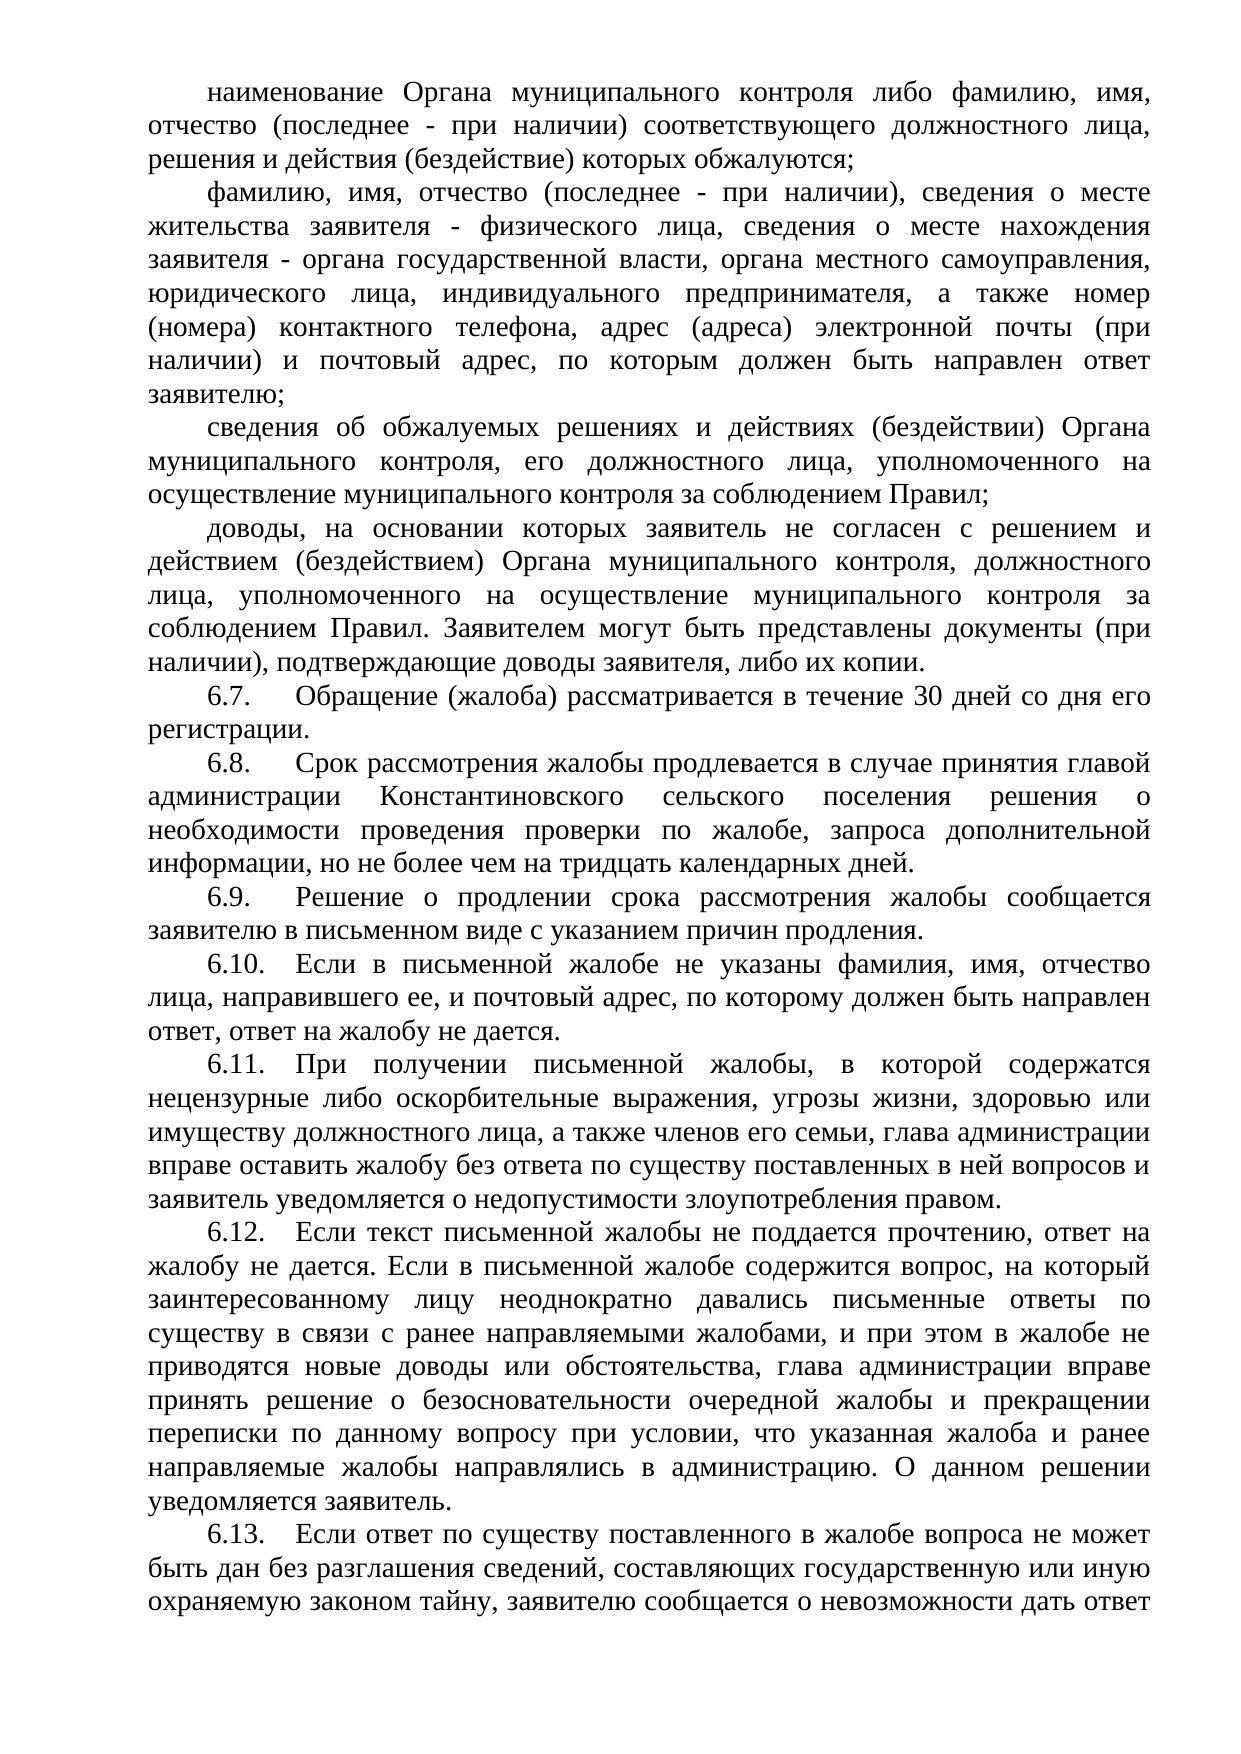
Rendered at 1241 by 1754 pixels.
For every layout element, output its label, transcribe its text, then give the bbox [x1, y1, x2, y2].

text 6.11. При получении письменной жалобы, в которой содержатся нецензурные либо оскорбительные выражения, угрозы жизни, здоровью или имуществу должностного лица, а также членов его семьи, глава администрации вправе оставить жалобу без ответа по существу поставленных в ней вопросов и заявитель уведомляется о недопустимости злоупотребления правом. [148, 1047, 1152, 1214]
text 6.7. Обращение (жалоба) рассматривается в течение 30 дней со дня его регистрации. [148, 678, 1152, 745]
text наименование Органа муниципального контроля либо фамилию, имя, отчество (последнее - при наличии) соответствующего должностного лица, решения и действия (бездействие) которых обжалуются; [148, 74, 1152, 174]
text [148, 1516, 1152, 1617]
text фамилию, имя, отчество (последнее - при наличии), сведения о месте жительства заявителя - физического лица, сведения о месте нахождения заявителя - органа государственной власти, органа местного самоуправления, юридического лица, индивидуального предпринимателя, а также номер (номера) контактного телефона, адрес (адреса) электронной почты (при наличии) и почтовый адрес, по которым должен быть направлен ответ заявителю; [148, 174, 1152, 409]
text 6.9. Решение о продлении срока рассмотрения жалобы сообщается заявителю в письменном виде с указанием причин продления. [148, 879, 1152, 946]
text доводы, на основании которых заявитель не согласен с решением и действием (бездействием) Органа муниципального контроля, должностного лица, уполномоченного на осуществление муниципального контроля за соблюдением Правил. Заявителем могут быть представлены документы (при наличии), подтверждающие доводы заявителя, либо их копии. [148, 510, 1152, 678]
text сведения об обжалуемых решениях и действиях (бездействии) Органа муниципального контроля, его должностного лица, уполномоченного на осуществление муниципального контроля за соблюдением Правил; [148, 409, 1152, 510]
text 6.8. Срок рассмотрения жалобы продлевается в случае принятия главой администрации Константиновского сельского поселения решения о необходимости проведения проверки по жалобе, запроса дополнительной информации, но не более чем на тридцать календарных дней. [148, 745, 1152, 879]
text 6.10. Если в письменной жалобе не указаны фамилия, имя, отчество лица, направившего ее, и почтовый адрес, по которому должен быть направлен ответ, ответ на жалобу не дается. [148, 946, 1152, 1047]
text 6.12. Если текст письменной жалобы не поддается прочтению, ответ на жалобу не дается. Если в письменной жалобе содержится вопрос, на который заинтересованному лицу неоднократно давались письменные ответы по существу в связи с ранее направляемыми жалобами, и при этом в жалобе не приводятся новые доводы или обстоятельства, глава администрации вправе принять решение о безосновательности очередной жалобы и прекращении переписки по данному вопросу при условии, что указанная жалоба и ранее направляемые жалобы направлялись в администрацию. О данном решении уведомляется заявитель. [148, 1214, 1152, 1516]
